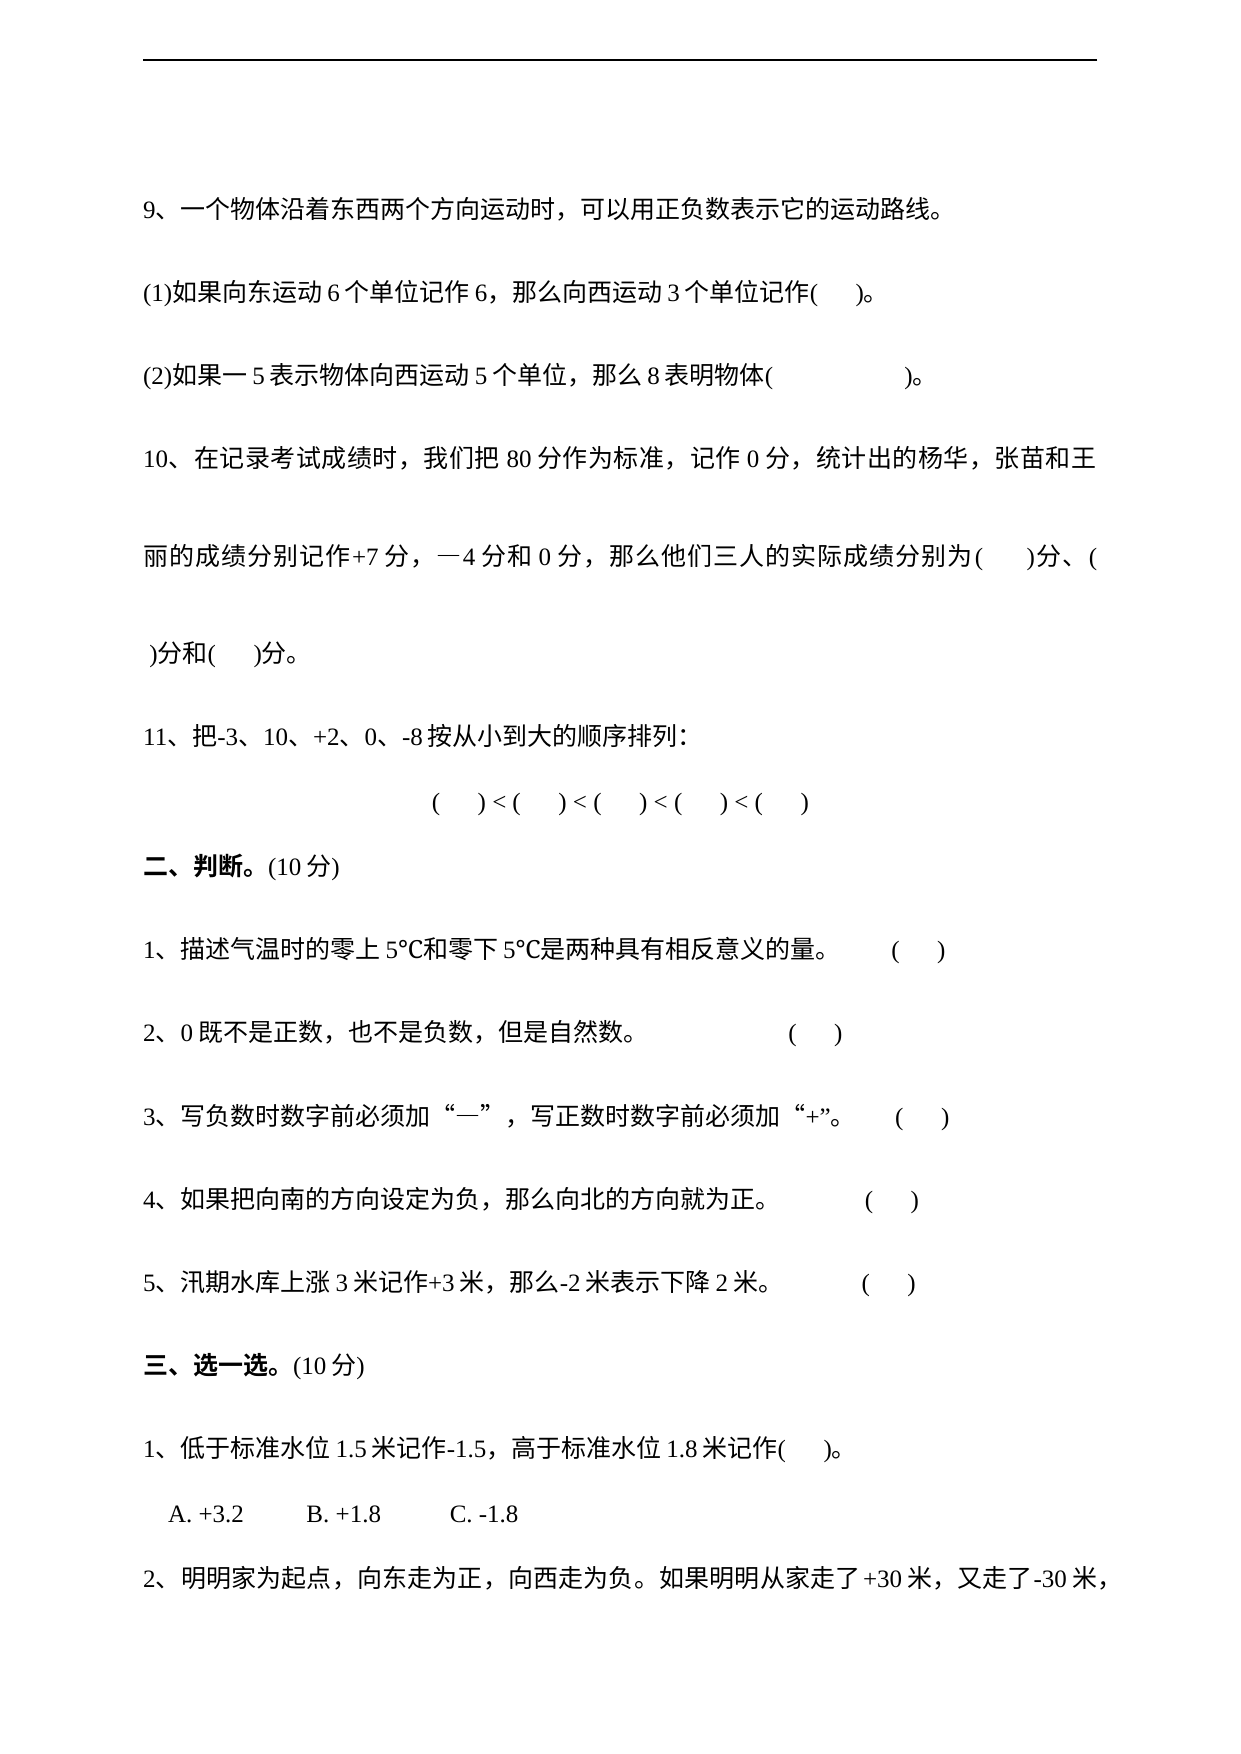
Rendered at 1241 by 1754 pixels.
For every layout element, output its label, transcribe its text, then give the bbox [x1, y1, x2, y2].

text 1、描述气温时的零上5℃和零下5℃是两种具有相反意义的量。 ( ) [143, 915, 1097, 980]
text 三、选一选。(10分) [143, 1331, 1097, 1396]
text 9、一个物体沿着东西两个方向运动时，可以用正负数表示它的运动路线。 [143, 175, 1097, 240]
text A. +3.2 B. +1.8 C. -1.8 [143, 1497, 1097, 1530]
text 二、判断。(10分) [143, 832, 1097, 897]
text 2、0既不是正数，也不是负数，但是自然数。 ( ) [143, 998, 1097, 1063]
text 4、如果把向南的方向设定为负，那么向北的方向就为正。 ( ) [143, 1165, 1097, 1230]
text 1、低于标准水位1.5米记作-1.5，高于标准水位1.8米记作( )。 [143, 1414, 1097, 1479]
text 5、汛期水库上涨3米记作+3米，那么-2米表示下降2米。 ( ) [143, 1248, 1097, 1313]
text (2)如果一5表示物体向西运动5个单位，那么8表明物体( )。 [143, 341, 1097, 406]
text 10、在记录考试成绩时，我们把80分作为标准，记作0分，统计出的杨华，张苗和王丽的成绩分别记作+7分，—4分和0分，那么他们三人的实际成绩分别为( )分、( )分和( )分。 [143, 424, 1097, 684]
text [143, 1544, 1097, 1609]
text 3、写负数时数字前必须加“—”，写正数时数字前必须加“+”。 ( ) [143, 1082, 1097, 1147]
text 11、把-3、10、+2、0、-8按从小到大的顺序排列： [143, 702, 1097, 767]
text (1)如果向东运动6个单位记作6，那么向西运动3个单位记作( )。 [143, 258, 1097, 323]
text ( ) < ( ) < ( ) < ( ) < ( ) [143, 785, 1097, 818]
